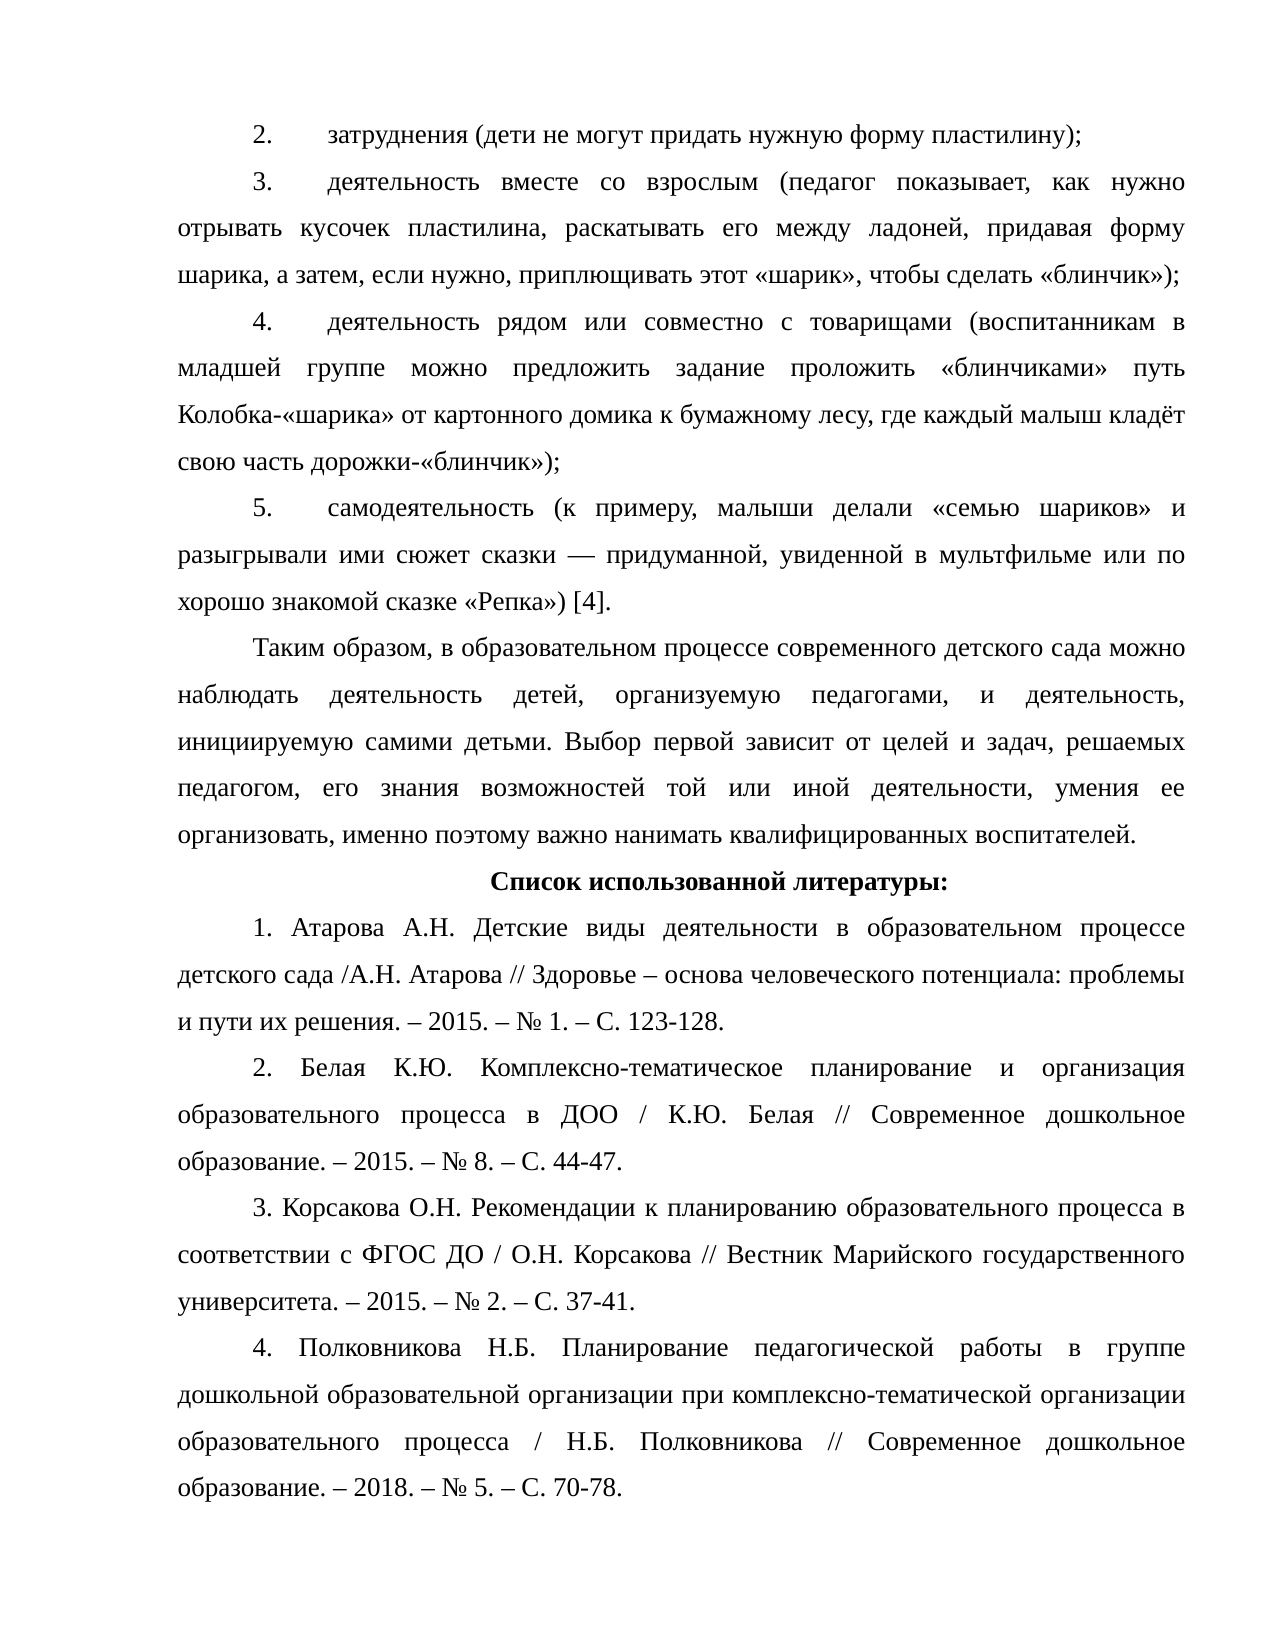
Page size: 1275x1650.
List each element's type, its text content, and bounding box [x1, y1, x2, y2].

text Таким образом, в образовательном процессе современного детского сада можно наблюдать деятельность детей, организуемую педагогами, и деятельность, инициируемую самими детьми. Выбор первой зависит от целей и задач, решаемых педагогом, его знания возможностей той или иной деятельности, умения ее организовать, именно поэтому важно нанимать квалифицированных воспитателей. [177, 631, 1186, 849]
text 4. Полковникова Н.Б. Планирование педагогической работы в группе дошкольной образовательной организации при комплексно-тематической организации образовательного процесса / Н.Б. Полковникова // Современное дошкольное образование. – 2018. – № 5. – С. 70-78. [177, 1331, 1186, 1503]
text 1. Атарова А.Н. Детские виды деятельности в образовательном процессе детского сада /А.Н. Атарова // Здоровье – основа человеческого потенциала: проблемы и пути их решения. – 2015. – № 1. – С. 123-128. [177, 911, 1186, 1036]
list деятельность вместе со взрослым (педагог показывает, как нужно отрывать кусочек пластилина, раскатывать его между ладоней, придавая форму шарика, а затем, если нужно, приплющивать этот «шарик», чтобы сделать «блинчик»); [177, 165, 1186, 289]
list деятельность рядом или совместно с товарищами (воспитанникам в младшей группе можно предложить задание проложить «блинчиками» путь Колобка-«шарика» от картонного домика к бумажному лесу, где каждый малыш кладёт свою часть дорожки-«блинчик»); [177, 305, 1186, 476]
text Список использованной литературы: [177, 865, 1186, 896]
text 2. Белая К.Ю. Комплексно-тематическое планирование и организация образовательного процесса в ДОО / К.Ю. Белая // Современное дошкольное образование. – 2015. – № 8. – С. 44-47. [177, 1051, 1186, 1176]
list затруднения (дети не могут придать нужную форму пластилину); [177, 118, 1186, 149]
text 3. Корсакова О.Н. Рекомендации к планированию образовательного процесса в соответствии с ФГОС ДО / О.Н. Корсакова // Вестник Марийского государственного университета. – 2015. – № 2. – С. 37-41. [177, 1191, 1186, 1316]
list самодеятельность (к примеру, малыши делали «семью шариков» и разыгрывали ими сюжет сказки — придуманной, увиденной в мультфильме или по хорошо знакомой сказке «Репка») [4]. [177, 491, 1186, 616]
